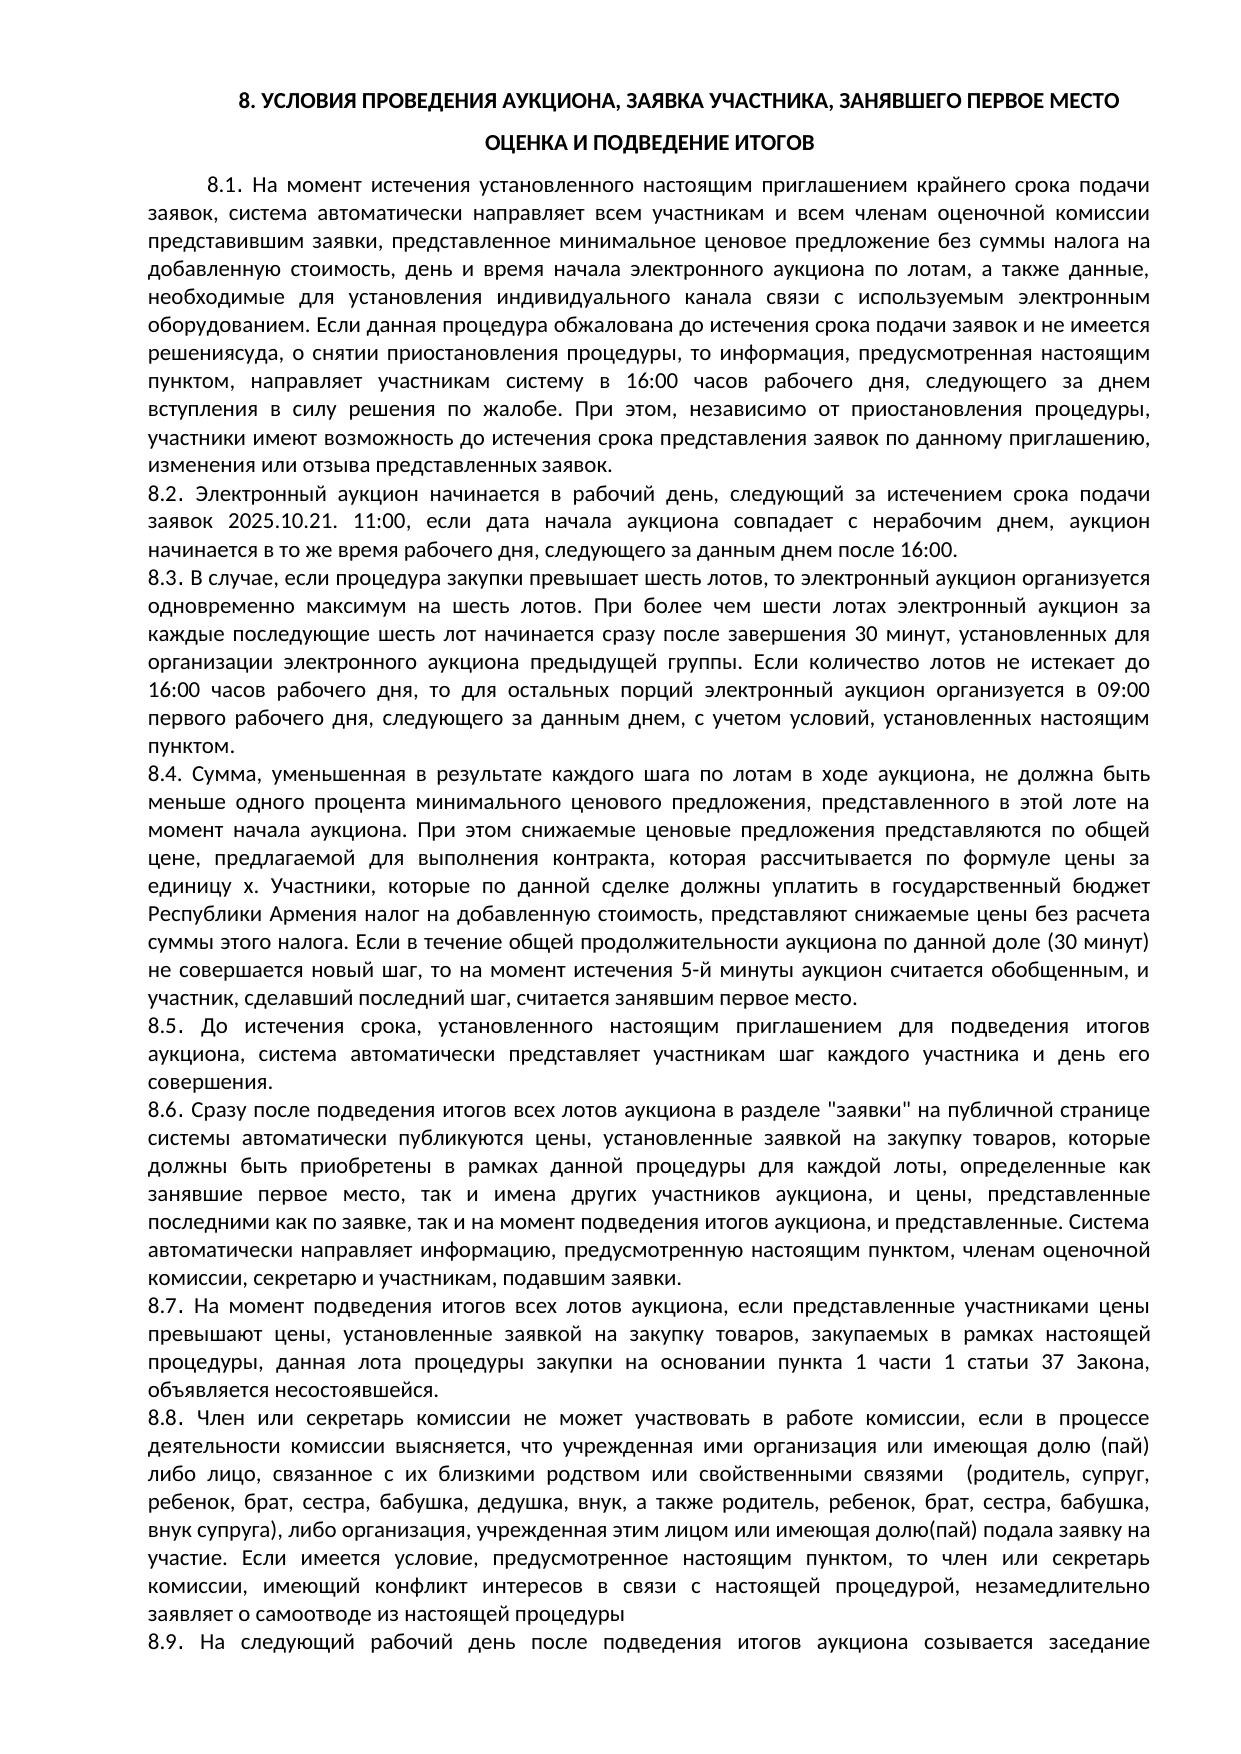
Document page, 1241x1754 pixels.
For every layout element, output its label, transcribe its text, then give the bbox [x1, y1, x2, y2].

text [148, 1627, 1152, 1656]
text 8.7․ На момент подведения итогов всех лотов аукциона, если представленные участниками цены превышают цены, установленные заявкой на закупку товаров, закупаемых в рамках настоящей процедуры, данная лота процедуры закупки на основании пункта 1 части 1 статьи 37 Закона, объявляется несостоявшейся. [148, 1291, 1152, 1403]
text 8.6․ Сразу после подведения итогов всех лотов аукциона в разделе "заявки" на публичной странице системы автоматически публикуются цены, установленные заявкой на закупку товаров, которые должны быть приобретены в рамках данной процедуры для каждой лоты, определенные как занявшие первое место, так и имена других участников аукциона, и цены, представленные последними как по заявке, так и на момент подведения итогов аукциона, и представленные. Система автоматически направляет информацию, предусмотренную настоящим пунктом, членам оценочной комиссии, секретарю и участникам, подавшим заявки. [148, 1095, 1152, 1291]
text 8.3․ В случае, если процедура закупки превышает шесть лотов, то электронный аукцион организуется одновременно максимум на шесть лотов. При более чем шести лотах электронный аукцион за каждые последующие шесть лот начинается сразу после завершения 30 минут, установленных для организации электронного аукциона предыдущей группы. Если количество лотов не истекает до 16:00 часов рабочего дня, то для остальных порций электронный аукцион организуется в 09:00 первого рабочего дня, следующего за данным днем, с учетом условий, установленных настоящим пунктом. [148, 563, 1152, 759]
text 8. УСЛОВИЯ ПРОВЕДЕНИЯ АУКЦИОНА, ЗАЯВКА УЧАСТНИКА, ЗАНЯВШЕГО ПЕРВОЕ МЕСТО ОЦЕНКА И ПОДВЕДЕНИЕ ИТОГОВ [148, 86, 1152, 156]
text 8.2․ Электронный аукцион начинается в рабочий день, следующий за истечением срока подачи заявок 2025.10.21. 11:00 , если дата начала аукциона совпадает с нерабочим днем, аукцион начинается в то же время рабочего дня, следующего за данным днем после 16:00. [148, 479, 1152, 563]
text 8.5․ До истечения срока, установленного настоящим приглашением для подведения итогов аукциона, система автоматически представляет участникам шаг каждого участника и день его совершения. [148, 1011, 1152, 1095]
text 8.4. Сумма, уменьшенная в результате каждого шага по лотам в ходе аукциона, не должна быть меньше одного процента минимального ценового предложения, представленного в этой лоте на момент начала аукциона. При этом снижаемые ценовые предложения представляются по общей цене, предлагаемой для выполнения контракта, которая рассчитывается по формуле цены за единицу x. Участники, которые по данной сделке должны уплатить в государственный бюджет Республики Армения налог на добавленную стоимость, представляют снижаемые цены без расчета суммы этого налога. Если в течение общей продолжительности аукциона по данной доле (30 минут) не совершается новый шаг, то на момент истечения 5-й минуты аукцион считается обобщенным, и участник, сделавший последний шаг, считается занявшим первое место. [148, 759, 1152, 1011]
text 8.1․ На момент истечения установленного настоящим приглашением крайнего срока подачи заявок, система автоматически направляет всем участникам и всем членам оценочной комиссии представившим заявки, представленное минимальное ценовое предложение без суммы налога на добавленную стоимость, день и время начала электронного аукциона по лотам, а также данные, необходимые для установления индивидуального канала связи с используемым электронным оборудованием. Если данная процедура обжалована до истечения срока подачи заявок и не имеется решениясуда, о снятии приостановления процедуры, то информация, предусмотренная настоящим пунктом, направляет участникам систему в 16:00 часов рабочего дня, следующего за днем вступления в силу решения по жалобе. При этом, независимо от приостановления процедуры, участники имеют возможность до истечения срока представления заявок по данному приглашению, изменения или отзыва представленных заявок. [148, 170, 1152, 479]
text 8.8․ Член или секретарь комиссии не может участвовать в работе комиссии, если в процессе деятельности комиссии выясняется, что учрежденная ими организация или имеющая долю (пай) либо лицо, связанное с их близкими родством или свойственными связями (родитель, супруг, ребенок, брат, сестра, бабушка, дедушка, внук, а также родитель, ребенок, брат, сестра, бабушка, внук супруга), либо организация, учрежденная этим лицом или имеющая долю(пай) подала заявку на участие. Если имеется условие, предусмотренное настоящим пунктом, то член или секретарь комиссии, имеющий конфликт интересов в связи с настоящей процедурой, незамедлительно заявляет о самоотводе из настоящей процедуры [148, 1403, 1152, 1627]
